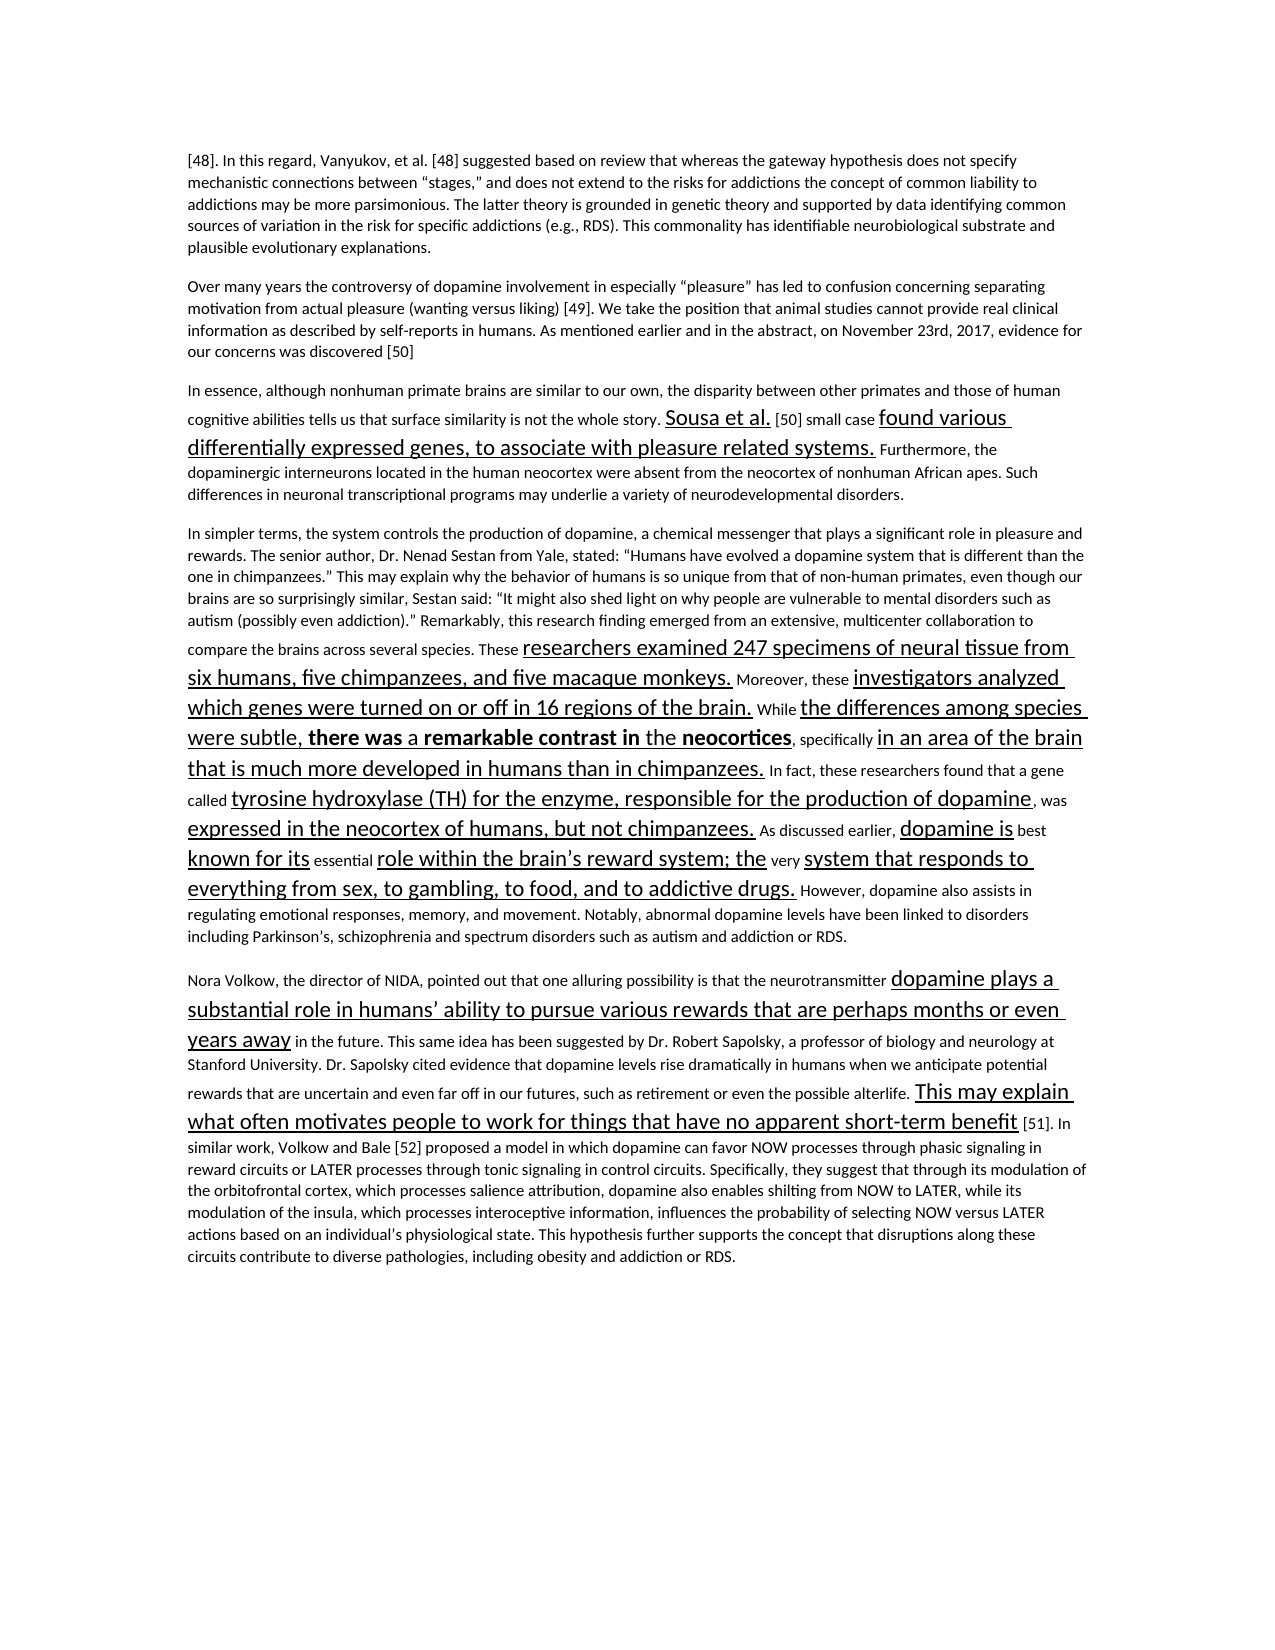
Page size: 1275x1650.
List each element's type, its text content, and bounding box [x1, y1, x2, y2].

text In simpler terms, the system controls the production of dopamine, a chemical messenger that plays a significant role in pleasure and rewards. The senior author, Dr. Nenad Sestan from Yale, stated: “Humans have evolved a dopamine system that is different than the one in chimpanzees.” This may explain why the behavior of humans is so unique from that of non-human primates, even though our brains are so surprisingly similar, Sestan said: “It might also shed light on why people are vulnerable to mental disorders such as autism (possibly even addiction).” Remarkably, this research finding emerged from an extensive, multicenter collaboration to compare the brains across several species. These researchers examined 247 specimens of neural tissue from six humans, five chimpanzees, and five macaque monkeys. Moreover, these investigators analyzed which genes were turned on or off in 16 regions of the brain. While the differences among species were subtle, there was a remarkable contrast in the neocortices, specifically in an area of the brain that is much more developed in humans than in chimpanzees. In fact, these researchers found that a gene called tyrosine hydroxylase (TH) for the enzyme, responsible for the production of dopamine, was expressed in the neocortex of humans, but not chimpanzees. As discussed earlier, dopamine is best known for its essential role within the brain’s reward system; the very system that responds to everything from sex, to gambling, to food, and to addictive drugs. However, dopamine also assists in regulating emotional responses, memory, and movement. Notably, abnormal dopamine levels have been linked to disorders including Parkinson’s, schizophrenia and spectrum disorders such as autism and addiction or RDS. [187, 523, 1087, 946]
text In essence, although nonhuman primate brains are similar to our own, the disparity between other primates and those of human cognitive abilities tells us that surface similarity is not the whole story. Sousa et al. [50] small case found various differentially expressed genes, to associate with pleasure related systems. Furthermore, the dopaminergic interneurons located in the human neocortex were absent from the neocortex of nonhuman African apes. Such differences in neuronal transcriptional programs may underlie a variety of neurodevelopmental disorders. [187, 380, 1087, 505]
text Nora Volkow, the director of NIDA, pointed out that one alluring possibility is that the neurotransmitter dopamine plays a substantial role in humans’ ability to pursue various rewards that are perhaps months or even years away in the future. This same idea has been suggested by Dr. Robert Sapolsky, a professor of biology and neurology at Stanford University. Dr. Sapolsky cited evidence that dopamine levels rise dramatically in humans when we anticipate potential rewards that are uncertain and even far off in our futures, such as retirement or even the possible alterlife. This may explain what often motivates people to work for things that have no apparent short-term benefit [51]. In similar work, Volkow and Bale [52] proposed a model in which dopamine can favor NOW processes through phasic signaling in reward circuits or LATER processes through tonic signaling in control circuits. Specifically, they suggest that through its modulation of the orbitofrontal cortex, which processes salience attribution, dopamine also enables shilting from NOW to LATER, while its modulation of the insula, which processes interoceptive information, influences the probability of selecting NOW versus LATER actions based on an individual’s physiological state. This hypothesis further supports the concept that disruptions along these circuits contribute to diverse pathologies, including obesity and addiction or RDS. [187, 964, 1087, 1267]
text Over many years the controversy of dopamine involvement in especially “pleasure” has led to confusion concerning separating motivation from actual pleasure (wanting versus liking) [49]. We take the position that animal studies cannot provide real clinical information as described by self-reports in humans. As mentioned earlier and in the abstract, on November 23rd, 2017, evidence for our concerns was discovered [50] [187, 276, 1087, 362]
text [187, 150, 1087, 258]
